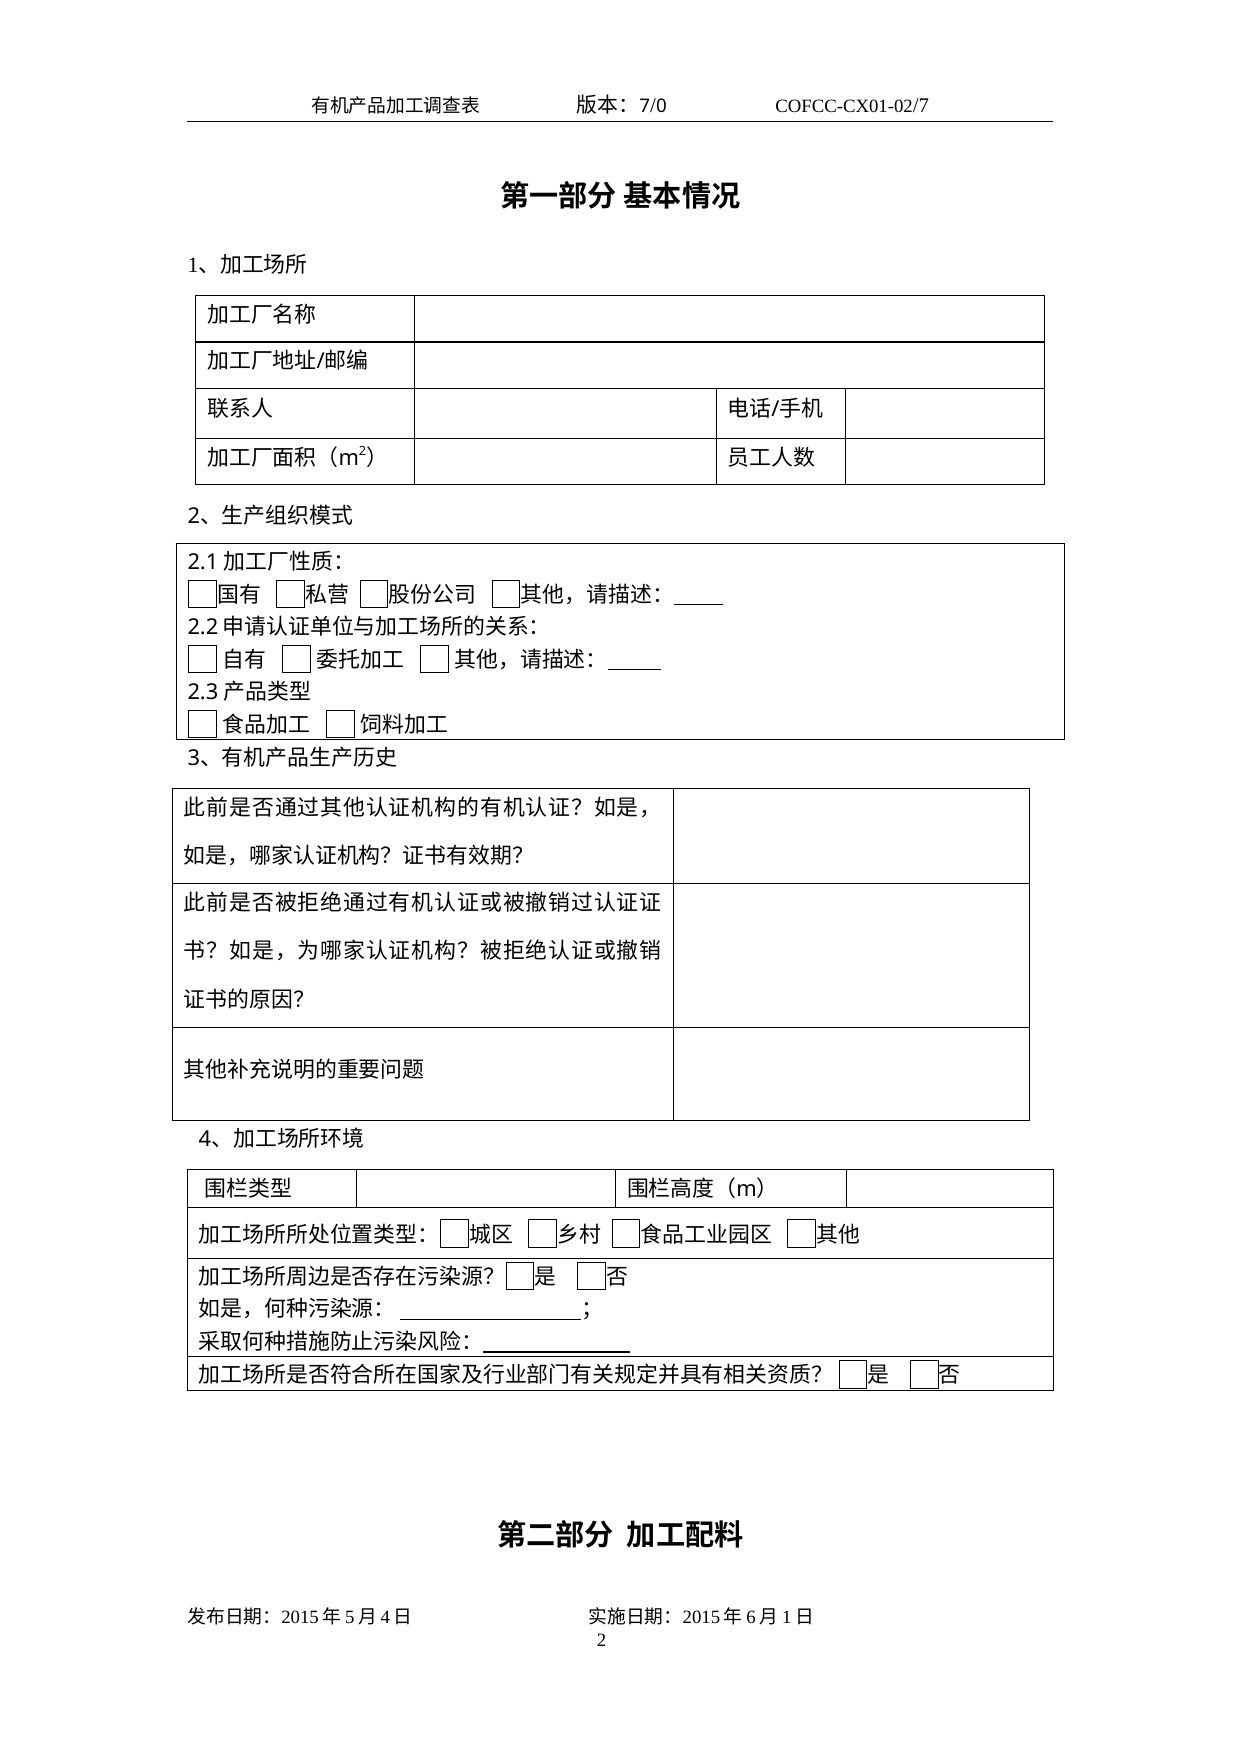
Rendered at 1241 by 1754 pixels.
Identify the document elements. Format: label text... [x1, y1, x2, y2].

table_cell 加工厂地址/邮编 [196, 343, 414, 387]
table_cell [415, 343, 1044, 387]
text 4、加工场所环境 [187, 1121, 1053, 1153]
table_header 此前是否通过其他认证机构的有机认证？如是，如是，哪家认证机构？证书有效期？ [173, 789, 673, 883]
table_cell [415, 439, 716, 484]
table_cell [674, 1028, 1029, 1120]
table_cell 此前是否被拒绝通过有机认证或被撤销过认证证书？如是，为哪家认证机构？被拒绝认证或撤销证书的原因？ [173, 884, 673, 1027]
table_cell 员工人数 [717, 439, 845, 484]
table_cell [674, 884, 1029, 1027]
table_header 围栏高度（m） [616, 1170, 846, 1207]
table_cell 加工场所是否符合所在国家及行业部门有关规定并具有相关资质？ 是 否 [188, 1357, 1053, 1389]
text 2、生产组织模式 [187, 498, 1053, 530]
table_cell 其他补充说明的重要问题 [173, 1028, 673, 1120]
text 第一部分 基本情况 [187, 161, 1053, 226]
table_cell 电话/手机 [717, 389, 845, 438]
table_header [357, 1170, 615, 1207]
table_cell 联系人 [196, 389, 414, 438]
table_cell 加工场所所处位置类型：城区 乡村 食品工业园区 其他 [188, 1208, 1053, 1257]
table_header 加工厂名称 [196, 296, 414, 341]
text 第二部分 加工配料 [187, 1501, 1053, 1566]
table_cell 加工厂面积（m2） [196, 439, 414, 484]
table_header [847, 1170, 1053, 1207]
table_cell [415, 389, 716, 438]
text 1、加工场所 [187, 247, 1053, 279]
table_header 2.1 加工厂性质： 国有 私营 股份公司 其他，请描述： 2.2申请认证单位与加工场所的关系： 自有 委托加工 其他，请描述： 2.3 产品类型 食品加工 饲料加工 [177, 544, 1064, 739]
table_cell [846, 389, 1044, 438]
table_header 围栏类型 [188, 1170, 356, 1207]
text 3、有机产品生产历史 [187, 740, 1053, 772]
table_header [674, 789, 1029, 883]
table_cell 加工场所周边是否存在污染源？是 否 如是，何种污染源： ； 采取何种措施防止污染风险： [188, 1259, 1053, 1356]
table_cell [846, 439, 1044, 484]
table_header [415, 296, 1044, 341]
